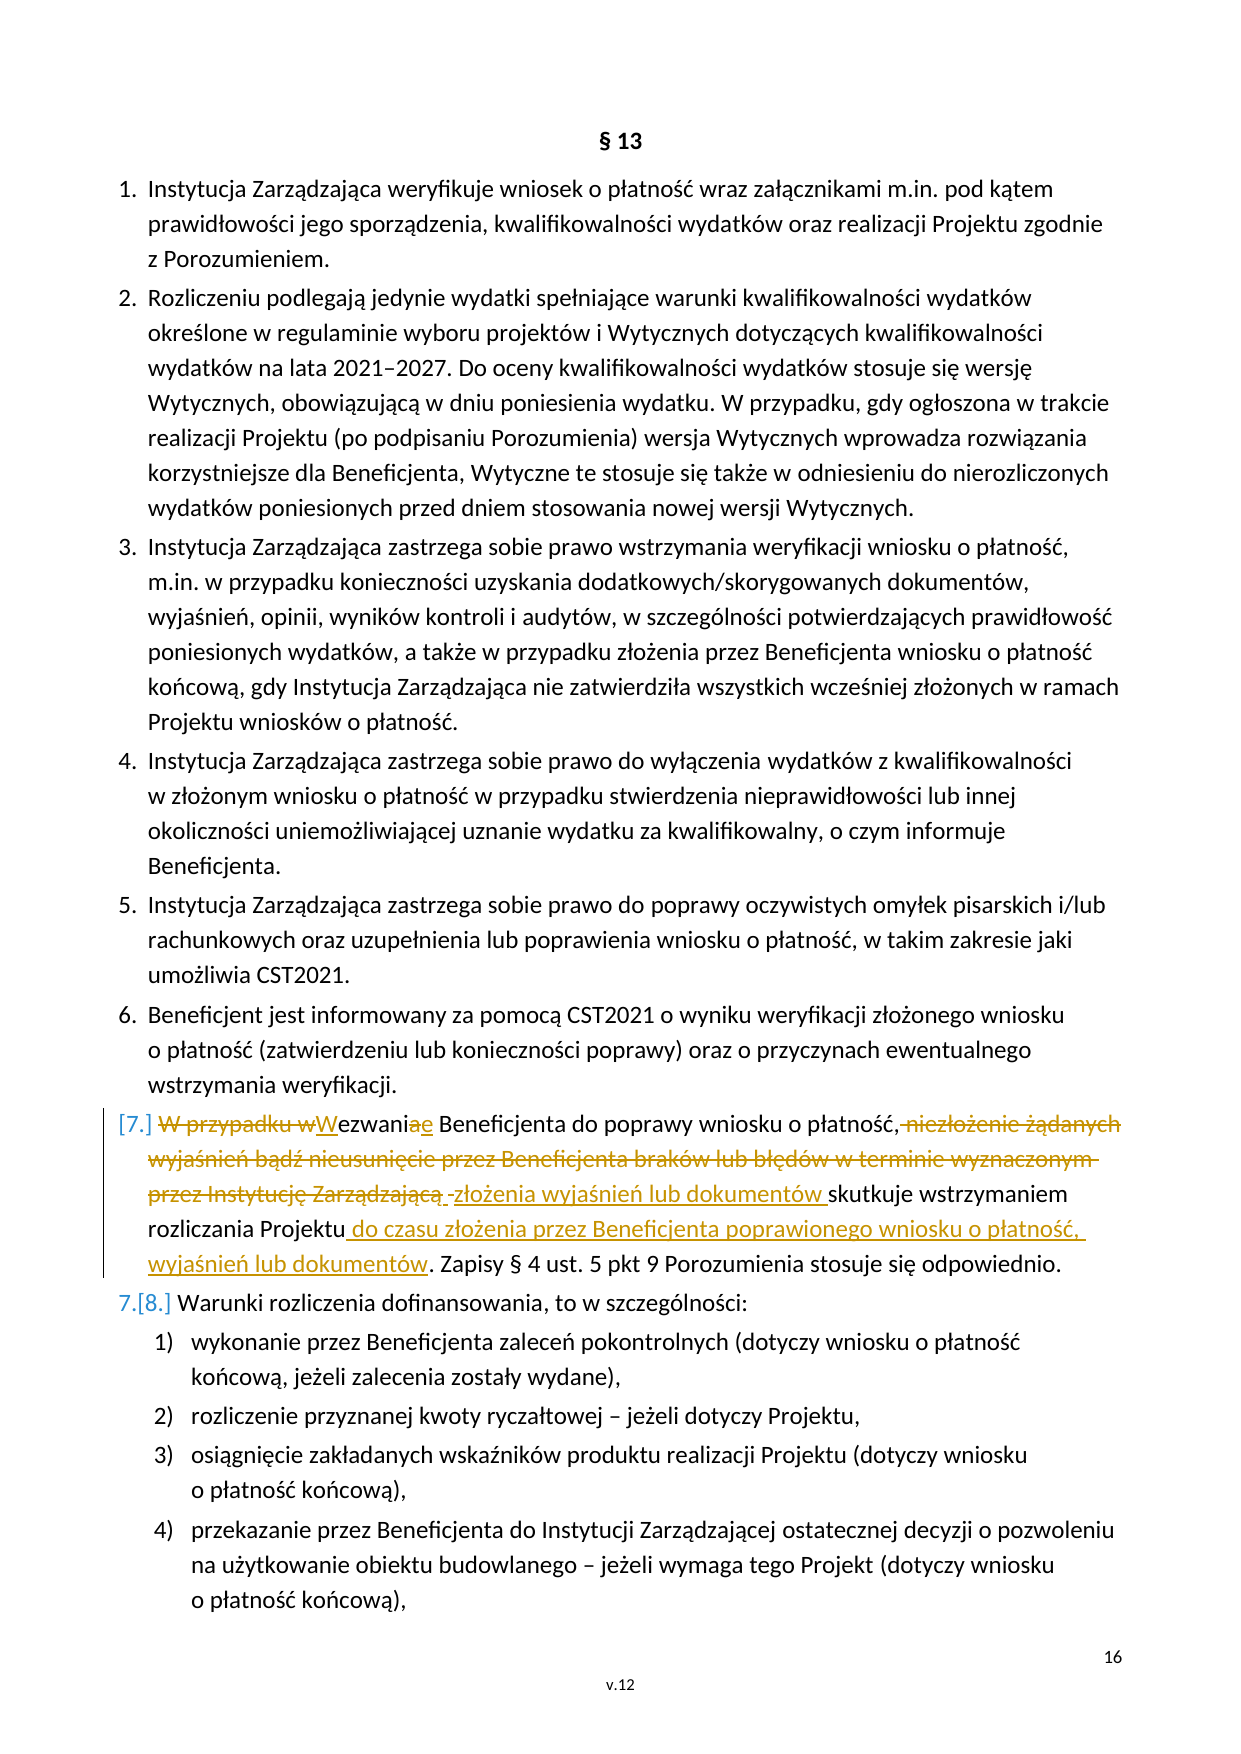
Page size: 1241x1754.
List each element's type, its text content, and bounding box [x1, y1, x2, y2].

list Instytucja Zarządzająca zastrzega sobie prawo do wyłączenia wydatków z kwalifikowalności w złożonym wniosku o płatność w przypadku stwierdzenia nieprawidłowości lub innej okoliczności uniemożliwiającej uznanie wydatku za kwalifikowalny, o czym informuje Beneficjenta. [118, 745, 1122, 881]
list Rozliczeniu podlegają jedynie wydatki spełniające warunki kwalifikowalności wydatków określone w regulaminie wyboru projektów i Wytycznych dotyczących kwalifikowalności wydatków na lata 2021–2027. Do oceny kwalifikowalności wydatków stosuje się wersję Wytycznych, obowiązującą w dniu poniesienia wydatku. W przypadku, gdy ogłoszona w trakcie realizacji Projektu (po podpisaniu Porozumienia) wersja Wytycznych wprowadza rozwiązania korzystniejsze dla Beneficjenta, Wytyczne te stosuje się także w odniesieniu do nierozliczonych wydatków poniesionych przed dniem stosowania nowej wersji Wytycznych. [118, 282, 1122, 523]
list wykonanie przez Beneficjenta zaleceń pokontrolnych (dotyczy wniosku o płatność końcową, jeżeli zalecenia zostały wydane), [153, 1326, 1122, 1392]
list Beneficjent jest informowany za pomocą CST2021 o wyniku weryfikacji złożonego wniosku o płatność (zatwierdzeniu lub konieczności poprawy) oraz o przyczynach ewentualnego wstrzymania weryfikacji. [118, 999, 1122, 1099]
list ezwani Beneficjenta do poprawy wniosku o płatność,skutkuje wstrzymaniem rozliczania Projektu. Zapisy § 4 ust. 5 pkt 9 Porozumienia stosuje się odpowiednio. [118, 1108, 1122, 1278]
list osiągnięcie zakładanych wskaźników produktu realizacji Projektu (dotyczy wniosku o płatność końcową), [153, 1439, 1122, 1505]
list przekazanie przez Beneficjenta do Instytucji Zarządzającej ostatecznej decyzji o pozwoleniu na użytkowanie obiektu budowlanego – jeżeli wymaga tego Projekt (dotyczy wniosku o płatność końcową), [153, 1514, 1122, 1614]
list Instytucja Zarządzająca zastrzega sobie prawo wstrzymania weryfikacji wniosku o płatność, m.in. w przypadku konieczności uzyskania dodatkowych/skorygowanych dokumentów, wyjaśnień, opinii, wyników kontroli i audytów, w szczególności potwierdzających prawidłowość poniesionych wydatków, a także w przypadku złożenia przez Beneficjenta wniosku o płatność końcową, gdy Instytucja Zarządzająca nie zatwierdziła wszystkich wcześniej złożonych w ramach Projektu wniosków o płatność. [118, 531, 1122, 737]
list rozliczenie przyznanej kwoty ryczałtowej – jeżeli dotyczy Projektu, [153, 1400, 1122, 1431]
subtitle § 13 [118, 125, 1122, 156]
list Warunki rozliczenia dofinansowania, to w szczególności: [118, 1287, 1122, 1318]
list Instytucja Zarządzająca zastrzega sobie prawo do poprawy oczywistych omyłek pisarskich i/lub rachunkowych oraz uzupełnienia lub poprawienia wniosku o płatność, w takim zakresie jaki umożliwia CST2021. [118, 889, 1122, 990]
list Instytucja Zarządzająca weryfikuje wniosek o płatność wraz załącznikami m.in. pod kątem prawidłowości jego sporządzenia, kwalifikowalności wydatków oraz realizacji Projektu zgodnie z Porozumieniem. [118, 173, 1122, 273]
